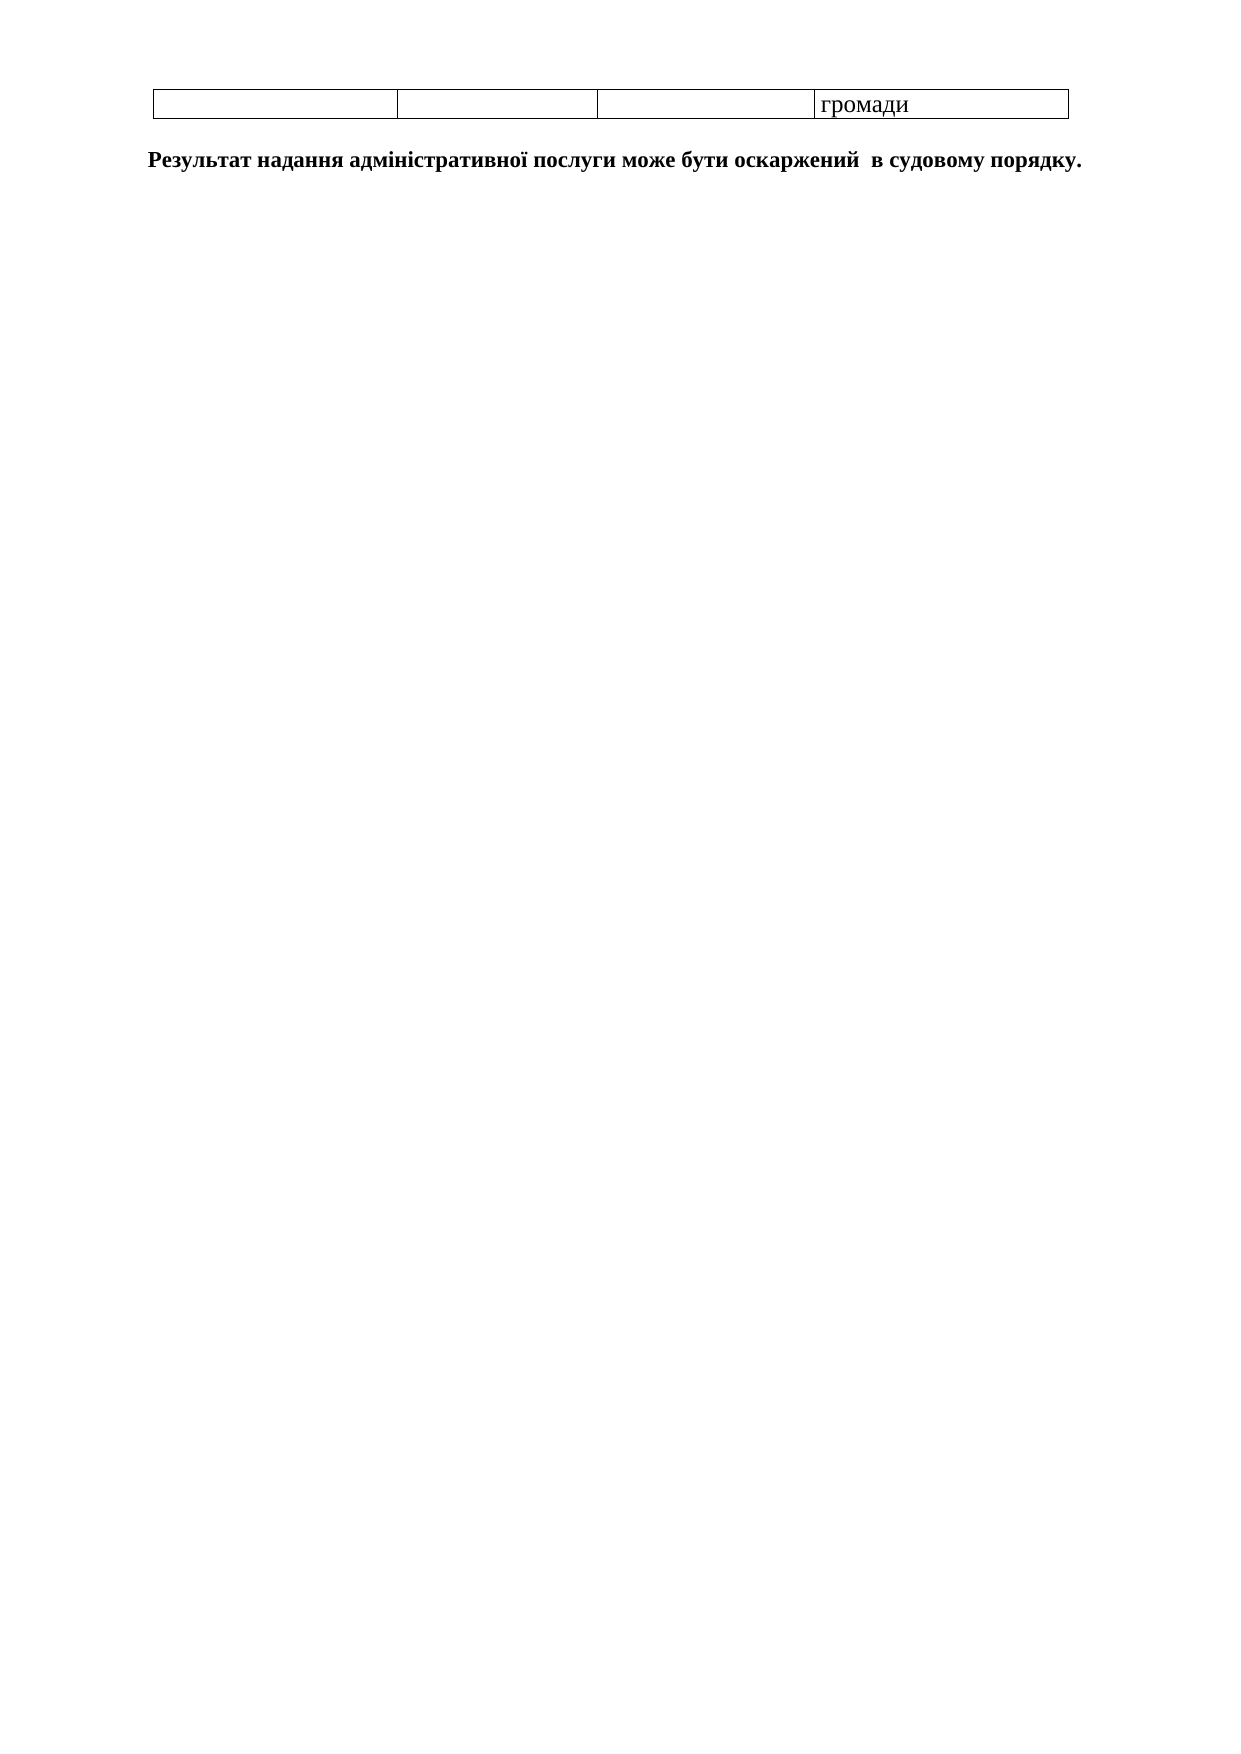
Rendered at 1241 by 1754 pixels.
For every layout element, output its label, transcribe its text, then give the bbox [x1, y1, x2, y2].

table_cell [815, 90, 1068, 118]
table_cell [598, 90, 814, 118]
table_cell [398, 90, 597, 118]
text Результат надання адміністративної послуги може бути оскаржений в судовому порядку. [148, 146, 1152, 172]
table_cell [154, 90, 397, 118]
